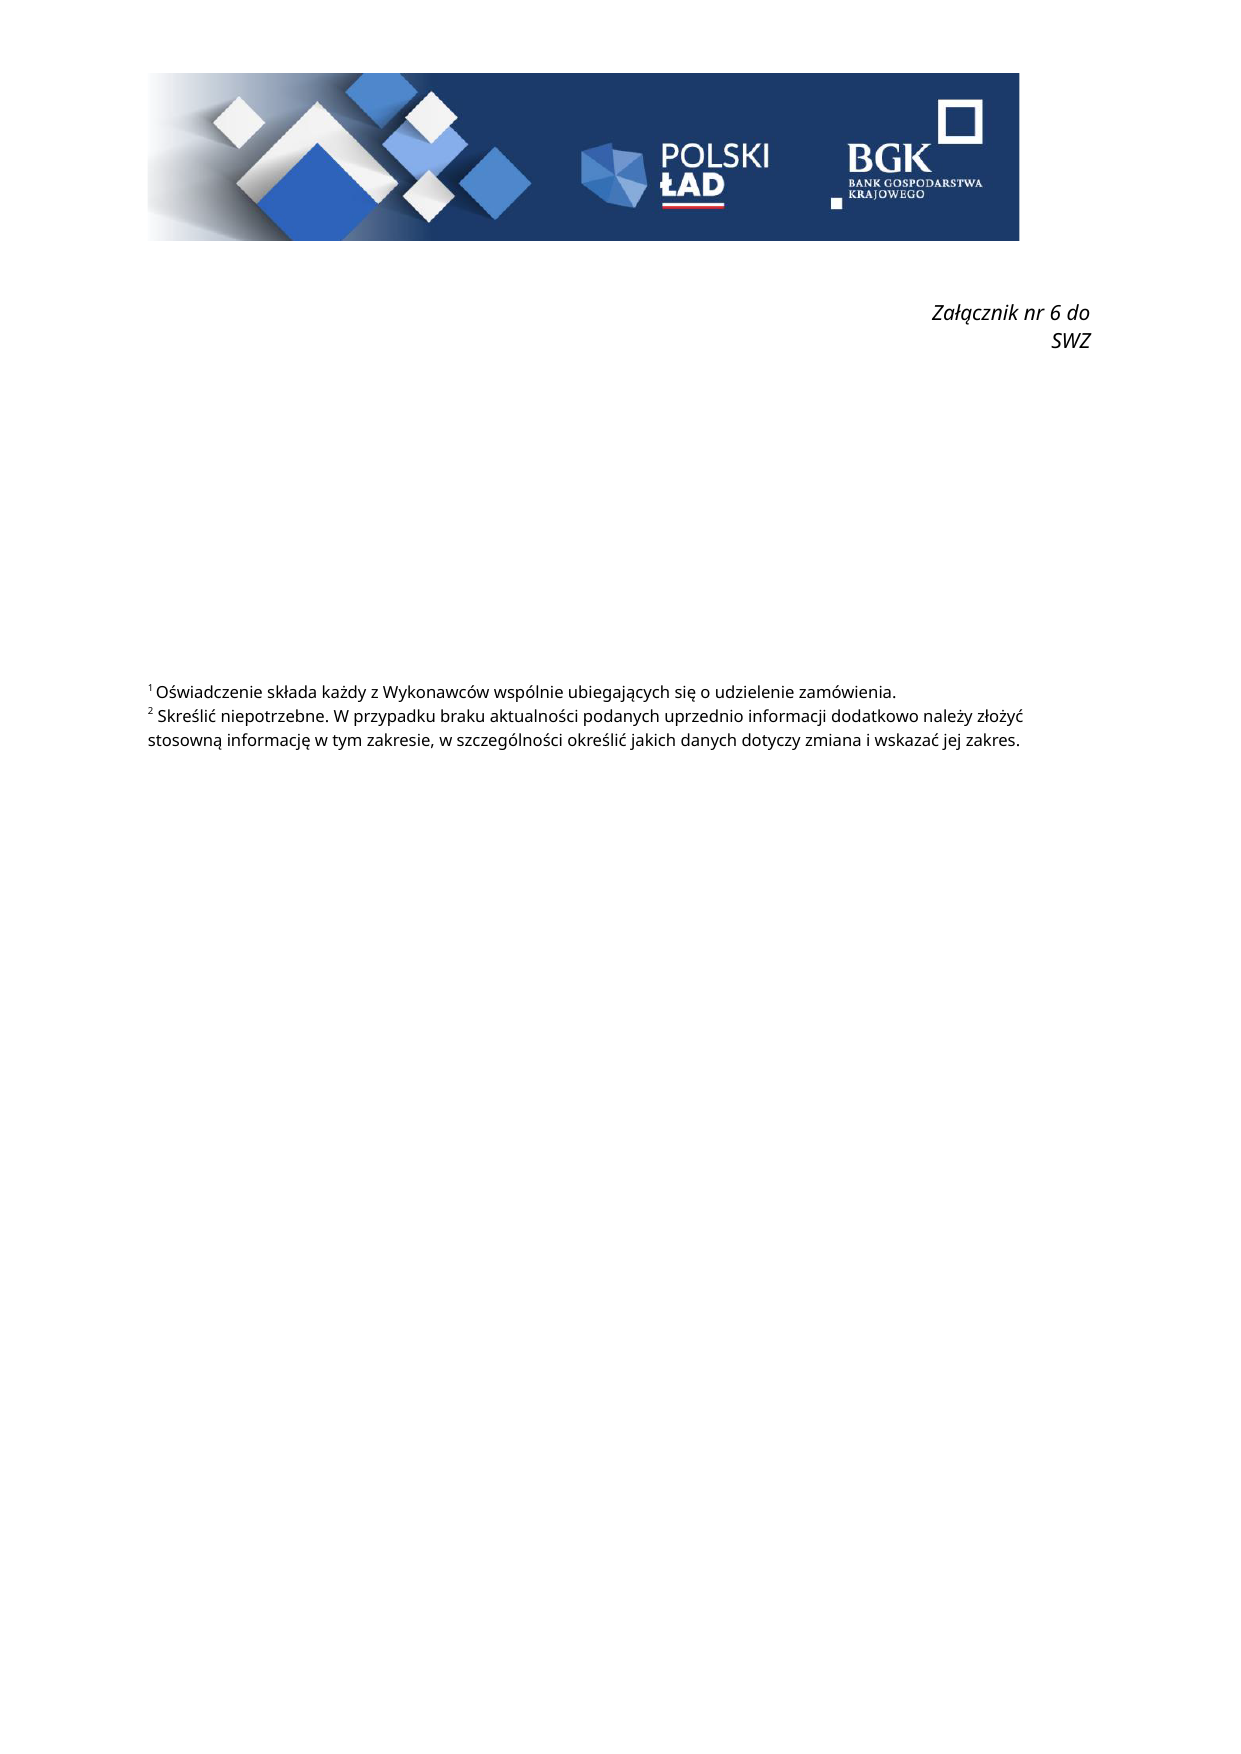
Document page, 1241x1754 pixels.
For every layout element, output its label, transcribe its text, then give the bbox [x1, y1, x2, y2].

text 1 Oświadczenie składa każdy z Wykonawców wspólnie ubiegających się o udzielenie zamówienia. [148, 681, 1093, 704]
text 2 Skreślić niepotrzebne. W przypadku braku aktualności podanych uprzednio informacji dodatkowo należy złożyć stosowną informację w tym zakresie, w szczególności określić jakich danych dotyczy zmiana i wskazać jej zakres. [148, 704, 1093, 751]
